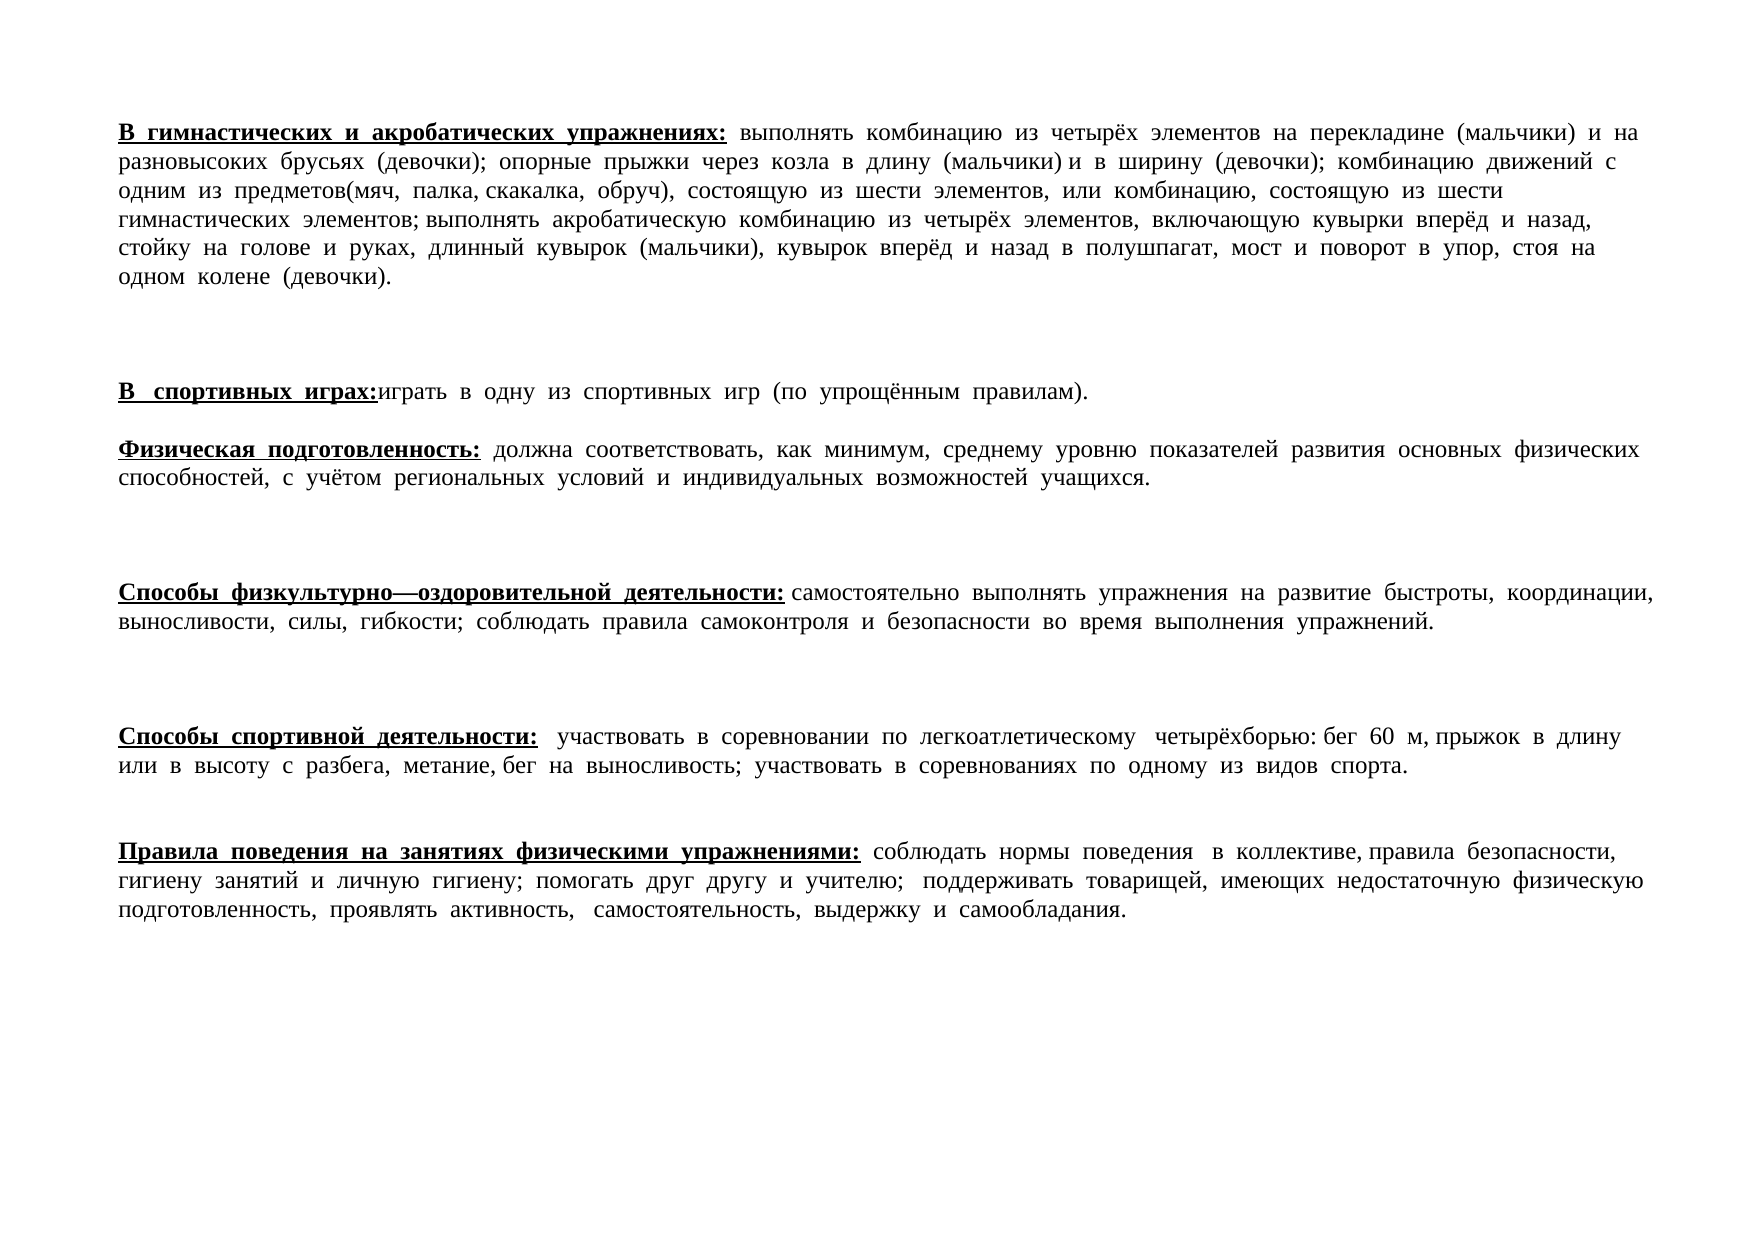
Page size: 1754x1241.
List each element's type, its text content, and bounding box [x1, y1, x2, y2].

text Способы физкультурно—оздоровительной деятельности: самостоятельно выполнять упражнения на развитие быстроты, координации, выносливости, силы, гибкости; соблюдать правила самоконтроля и безопасности во время выполнения упражнений. [118, 577, 1665, 635]
text Способы спортивной деятельности: участвовать в соревновании по легкоатлетическому четырёхборью: бег 60 м, прыжок в длину или в высоту с разбега, метание, бег на выносливость; участвовать в соревнованиях по одному из видов спорта. [118, 721, 1665, 779]
text В спортивных играх:играть в одну из спортивных игр (по упрощённым правилам). [118, 376, 1665, 405]
text Физическая подготовленность: должна соответствовать, как минимум, среднему уровню показателей развития основных физических способностей, с учётом региональных условий и индивидуальных возможностей учащихся. [118, 434, 1665, 491]
text В гимнастических и акробатических упражнениях: выполнять комбинацию из четырёх элементов на перекладине (мальчики) и на разновысоких брусьях (девочки); опорные прыжки через козла в длину (мальчики) и в ширину (девочки); комбинацию движений с одним из предметов(мяч, палка, скакалка, обруч), состоящую из шести элементов, или комбинацию, состоящую из шести гимнастических элементов; выполнять акробатическую комбинацию из четырёх элементов, включающую кувырки вперёд и назад, стойку на голове и руках, длинный кувырок (мальчики), кувырок вперёд и назад в полушпагат, мост и поворот в упор, стоя на одном колене (девочки). [118, 117, 1665, 290]
text Правила поведения на занятиях физическими упражнениями: соблюдать нормы поведения в коллективе, правила безопасности, гигиену занятий и личную гигиену; помогать друг другу и учителю; поддерживать товарищей, имеющих недостаточную физическую подготовленность, проявлять активность, самостоятельность, выдержку и самообладания. [118, 836, 1665, 922]
